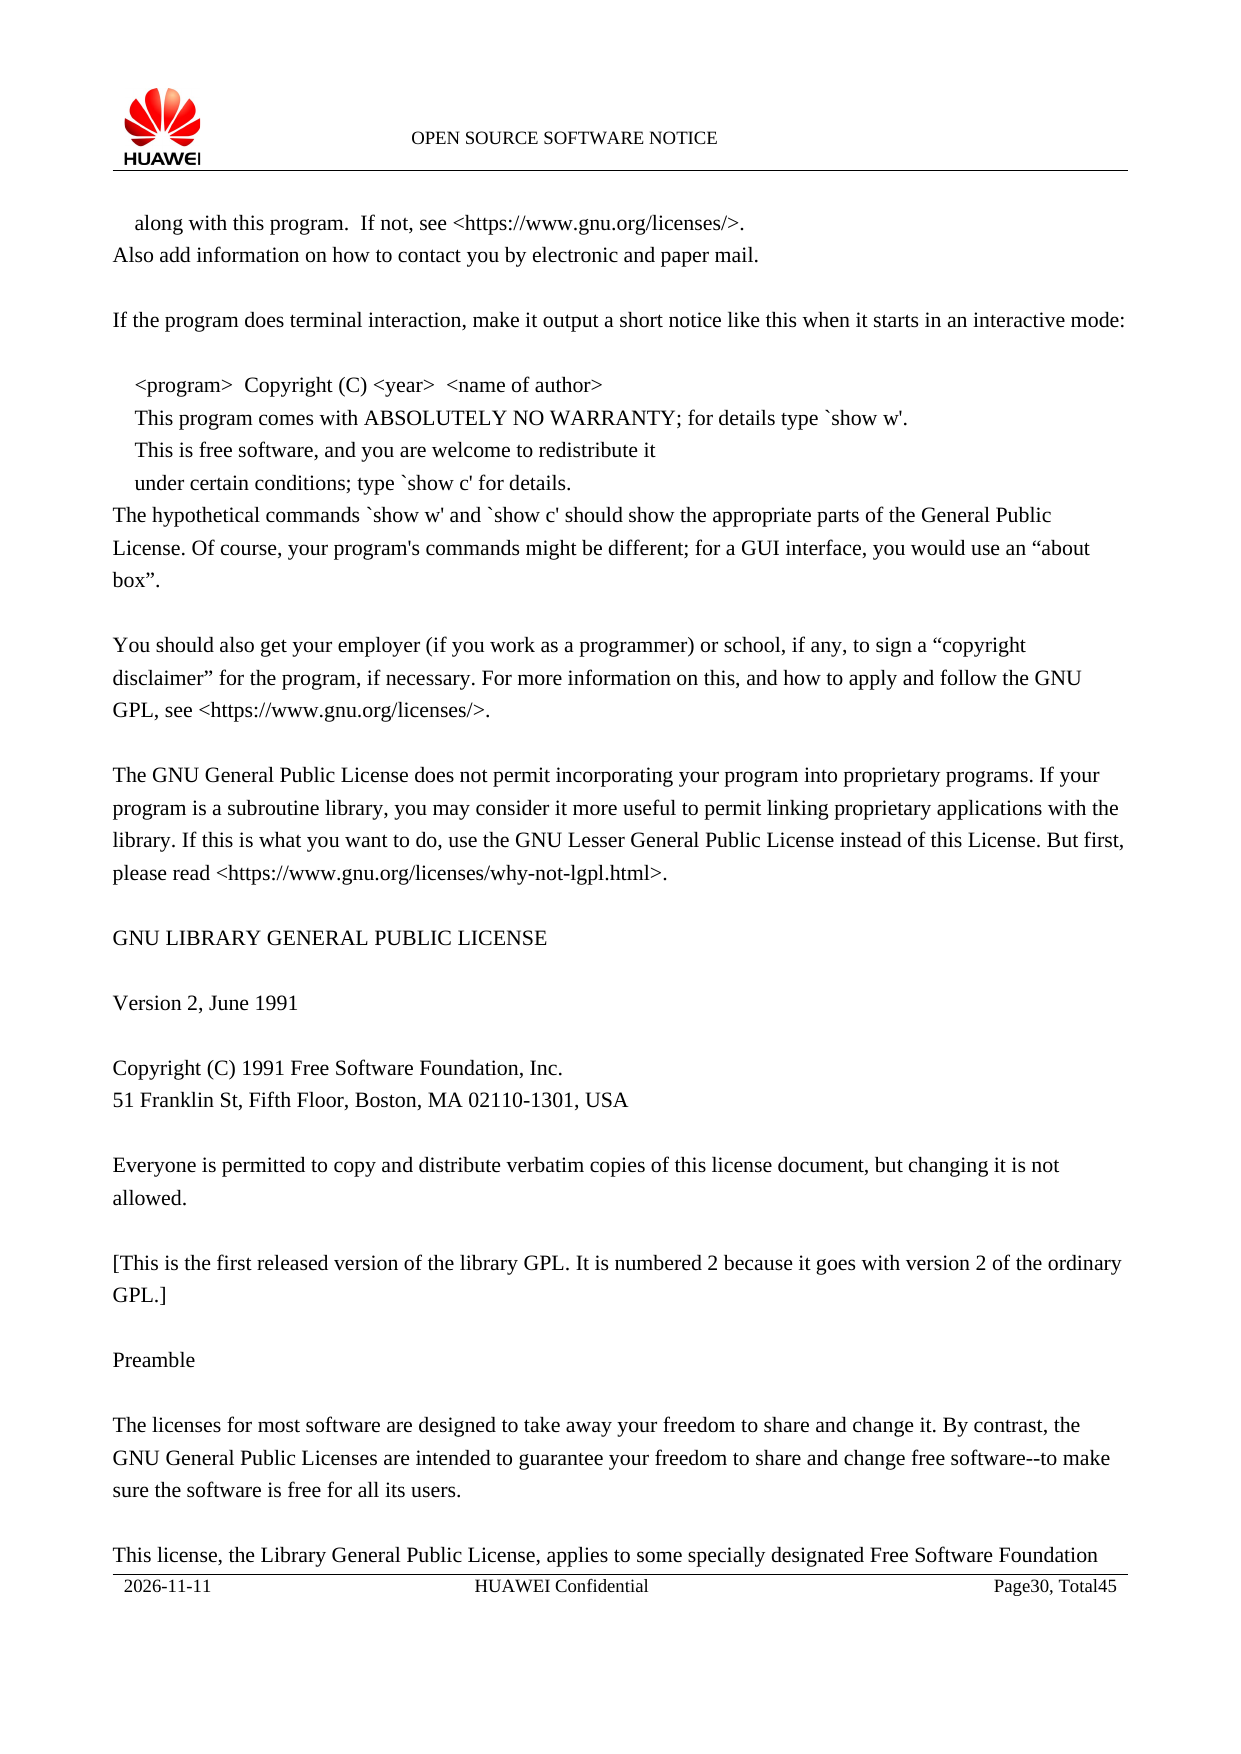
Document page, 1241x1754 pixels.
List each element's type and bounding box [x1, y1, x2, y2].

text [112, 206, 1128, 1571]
picture [124, 88, 201, 165]
